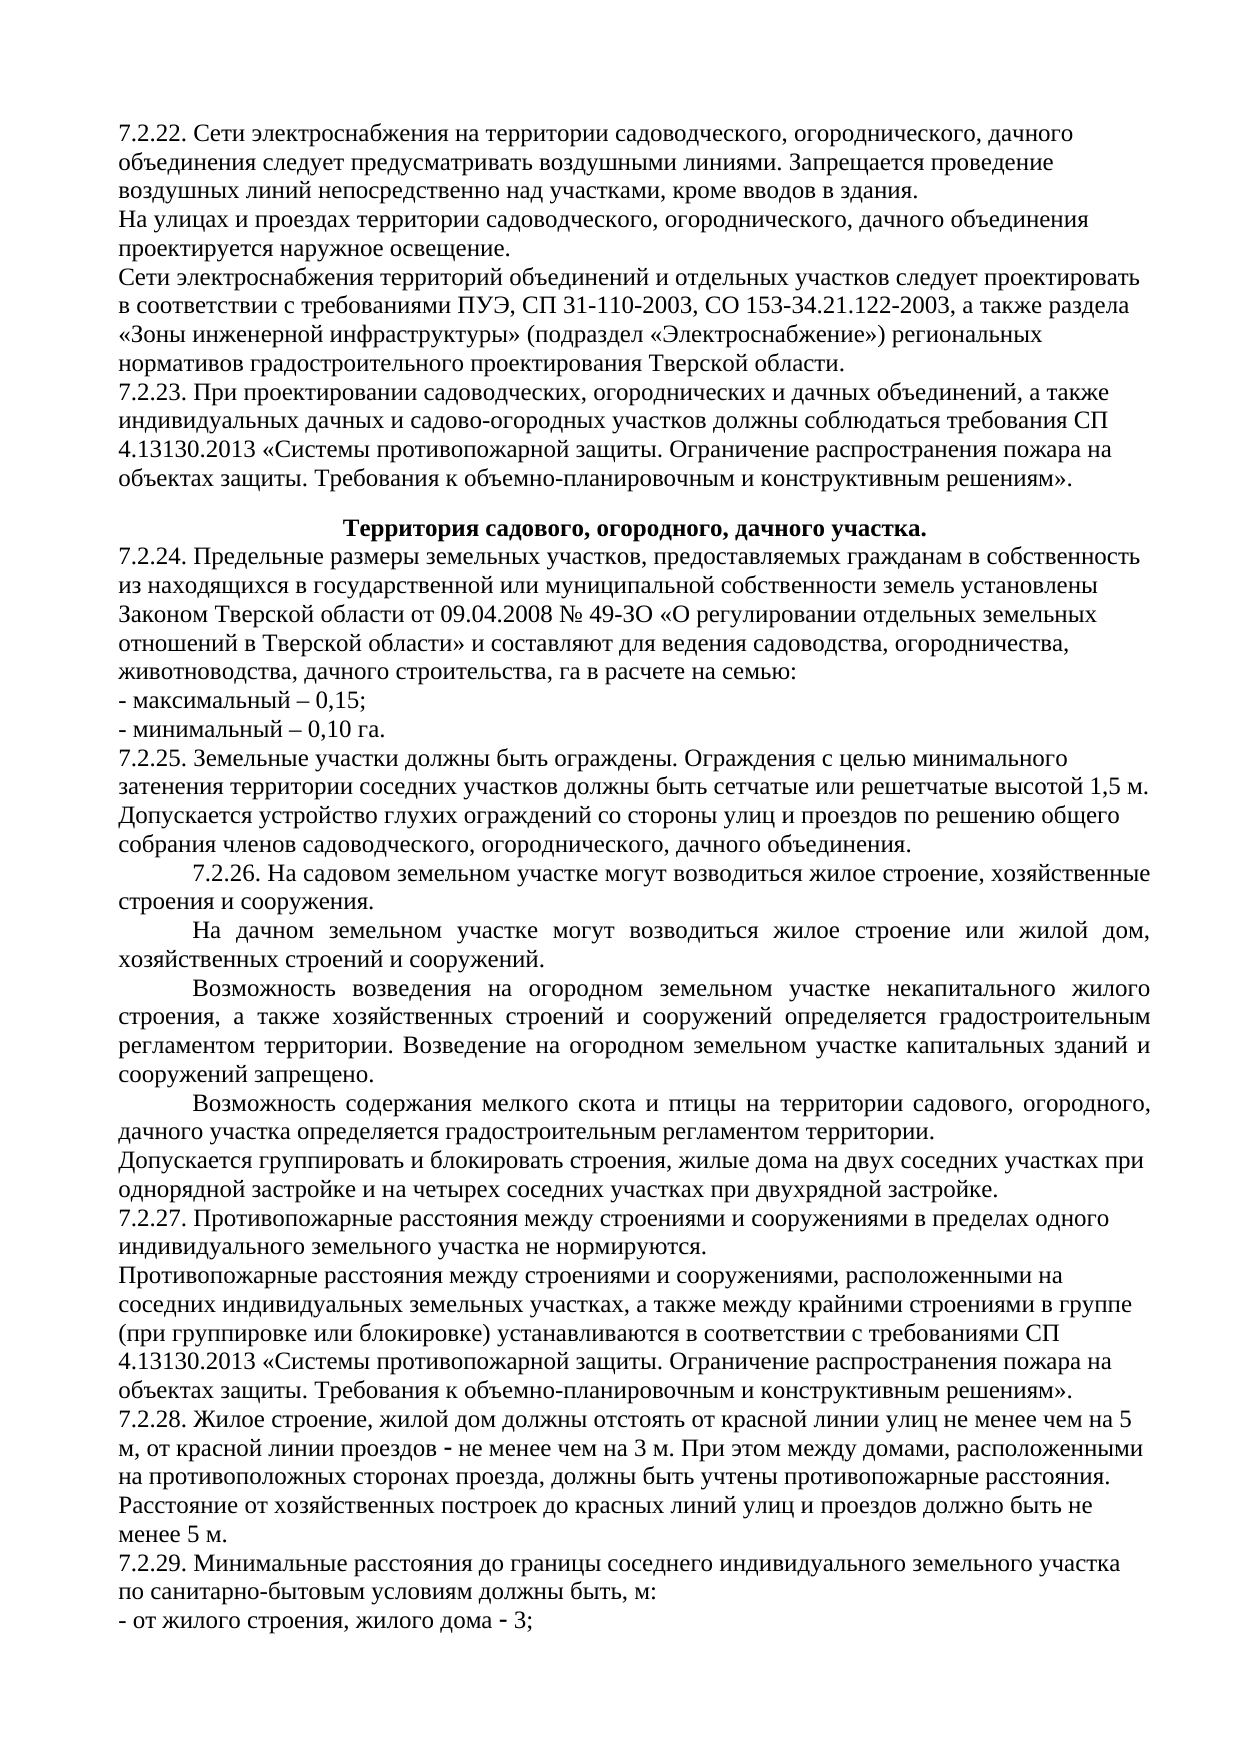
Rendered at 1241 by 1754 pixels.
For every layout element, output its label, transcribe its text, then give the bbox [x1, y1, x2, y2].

text Возможность содержания мелкого скота и птицы на территории садового, огородного, дачного участка определяется градостроительным регламентом территории. [118, 1088, 1152, 1145]
text - максимальный – 0,15; [118, 685, 1152, 714]
text Сети электроснабжения территорий объединений и отдельных участков следует проектировать в соответствии с требованиями ПУЭ, СП 31-110-2003, СО 153-34.21.122-2003, а также раздела «Зоны инженерной инфраструктуры» (подраздел «Электроснабжение») региональных нормативов градостроительного проектирования Тверской области. [118, 262, 1152, 377]
text 7.2.25. Земельные участки должны быть ограждены. Ограждения с целью минимального затенения территории соседних участков должны быть сетчатые или решетчатые высотой . Допускается устройство глухих ограждений со стороны улиц и проездов по решению общего собрания членов садоводческого, огороднического, дачного объединения. [118, 743, 1152, 858]
text 7.2.23. При проектировании садоводческих, огороднических и дачных объединений, а также индивидуальных дачных и садово-огородных участков должны соблюдаться требования СП 4.13130.2013 «Системы противопожарной защиты. Ограничение распространения пожара на объектах защиты. Требования к объемно-планировочным и конструктивным решениям». [118, 377, 1152, 492]
text 7.2.27. Противопожарные расстояния между строениями и сооружениями в пределах одного индивидуального земельного участка не нормируются. [118, 1203, 1152, 1260]
text 7.2.29. Минимальные расстояния до границы соседнего индивидуального земельного участка по санитарно-бытовым условиям должны быть, м: [118, 1548, 1152, 1605]
text - минимальный – . [118, 714, 1152, 743]
text Возможность возведения на огородном земельном участке некапитального жилого строения, а также хозяйственных строений и сооружений определяется градостроительным регламентом территории. Возведение на огородном земельном участке капитальных зданий и сооружений запрещено. [118, 973, 1152, 1088]
text На дачном земельном участке могут возводиться жилое строение или жилой дом, хозяйственных строений и сооружений. [118, 915, 1152, 973]
text Допускается группировать и блокировать строения, жилые дома на двух соседних участках при однорядной застройке и на четырех соседних участках при двухрядной застройке. [118, 1145, 1152, 1203]
text 7.2.22. Сети электроснабжения на территории садоводческого, огороднического, дачного объединения следует предусматривать воздушными линиями. Запрещается проведение воздушных линий непосредственно над участками, кроме вводов в здания. [118, 118, 1152, 204]
text На улицах и проездах территории садоводческого, огороднического, дачного объединения проектируется наружное освещение. [118, 204, 1152, 262]
text - от жилого строения, жилого дома 3; [118, 1605, 1152, 1634]
text 7.2.24. Предельные размеры земельных участков, предоставляемых гражданам в собственность из находящихся в государственной или муниципальной собственности земель установлены Законом Тверской области от 09.04.2008 № 49-ЗО «О регулировании отдельных земельных отношений в Тверской области» и составляют для ведения садоводства, огородничества, животноводства, дачного строительства, га в расчете на семью: [118, 541, 1152, 685]
text 7.2.28. Жилое строение, жилой дом должны отстоять от красной линии улиц не менее чем на , от красной линии проездов не менее чем на . При этом между домами, расположенными на противоположных сторонах проезда, должны быть учтены противопожарные расстояния. Расстояние от хозяйственных построек до красных линий улиц и проездов должно быть не менее . [118, 1404, 1152, 1548]
text 7.2.26. На садовом земельном участке могут возводиться жилое строение, хозяйственные строения и сооружения. [118, 858, 1152, 915]
text Противопожарные расстояния между строениями и сооружениями, расположенными на соседних индивидуальных земельных участках, а также между крайними строениями в группе (при группировке или блокировке) устанавливаются в соответствии с требованиями СП 4.13130.2013 «Системы противопожарной защиты. Ограничение распространения пожара на объектах защиты. Требования к объемно-планировочным и конструктивным решениям». [118, 1260, 1152, 1404]
text Территория садового, огородного, дачного участка. [118, 513, 1152, 541]
